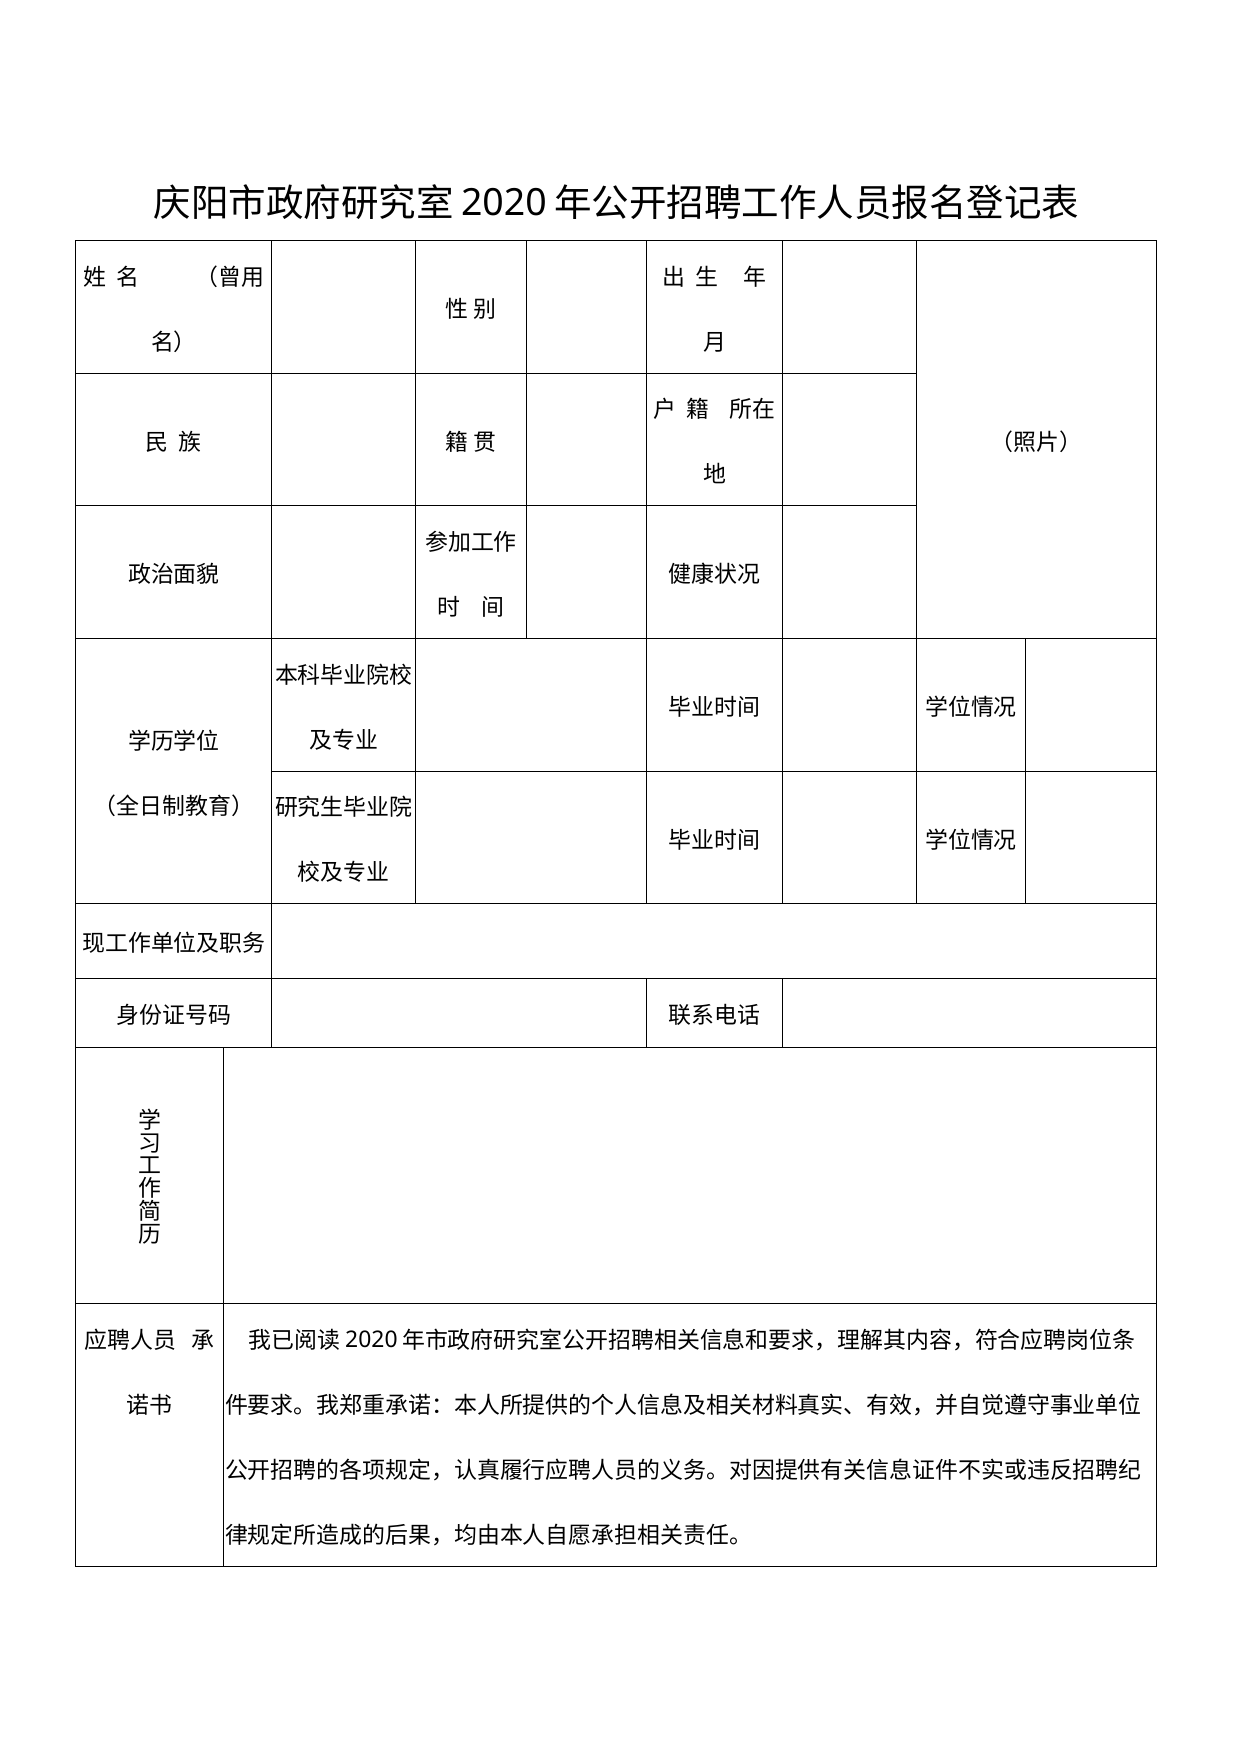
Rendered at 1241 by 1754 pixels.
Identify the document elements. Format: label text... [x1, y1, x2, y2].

table_cell [416, 639, 646, 771]
table_cell 籍 贯 [416, 374, 526, 505]
table_cell [1026, 772, 1156, 903]
table_cell 姓 名 （曾用名） [76, 241, 271, 373]
table_cell 应聘人员 承诺书 [76, 1304, 223, 1566]
table_cell 性 别 [416, 241, 526, 373]
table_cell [224, 1304, 1156, 1566]
table_cell [1026, 639, 1156, 771]
table_cell [783, 772, 916, 903]
table_cell [783, 639, 916, 771]
table_cell [272, 374, 415, 505]
table_cell 参加工作 时 间 [416, 506, 526, 638]
table_cell 民 族 [76, 374, 271, 505]
table_cell [416, 772, 646, 903]
table_cell 毕业时间 [647, 772, 782, 903]
table_cell 联系电话 [647, 979, 782, 1047]
table_cell 健康状况 [647, 506, 782, 638]
table_cell （照片） [917, 241, 1156, 638]
table_cell [783, 241, 916, 373]
table_cell [783, 506, 916, 638]
table_cell [224, 1048, 1156, 1303]
table_cell 本科毕业院校及专业 [272, 639, 415, 771]
table_cell [527, 241, 646, 373]
table_cell [272, 904, 1156, 978]
table_cell 身份证号码 [76, 979, 271, 1047]
table_cell [272, 979, 646, 1047]
table_cell 学历学位 （全日制教育） [76, 639, 271, 903]
table_cell [272, 506, 415, 638]
table_header 庆阳市政府研究室2020年公开招聘工作人员报名登记表 [76, 159, 1157, 240]
table_cell [272, 241, 415, 373]
table_cell [783, 979, 1156, 1047]
table_cell 研究生毕业院校及专业 [272, 772, 415, 903]
table_cell 学位情况 [917, 772, 1025, 903]
table_cell 现工作单位及职务 [76, 904, 271, 978]
table_cell 政治面貌 [76, 506, 271, 638]
table_cell 学习工作简历 [76, 1048, 223, 1303]
table_cell [527, 374, 646, 505]
table_cell [783, 374, 916, 505]
table_cell 毕业时间 [647, 639, 782, 771]
table_cell 户 籍 所在地 [647, 374, 782, 505]
table_cell [527, 506, 646, 638]
table_cell 学位情况 [917, 639, 1025, 771]
table_cell 出 生 年 月 [647, 241, 782, 373]
